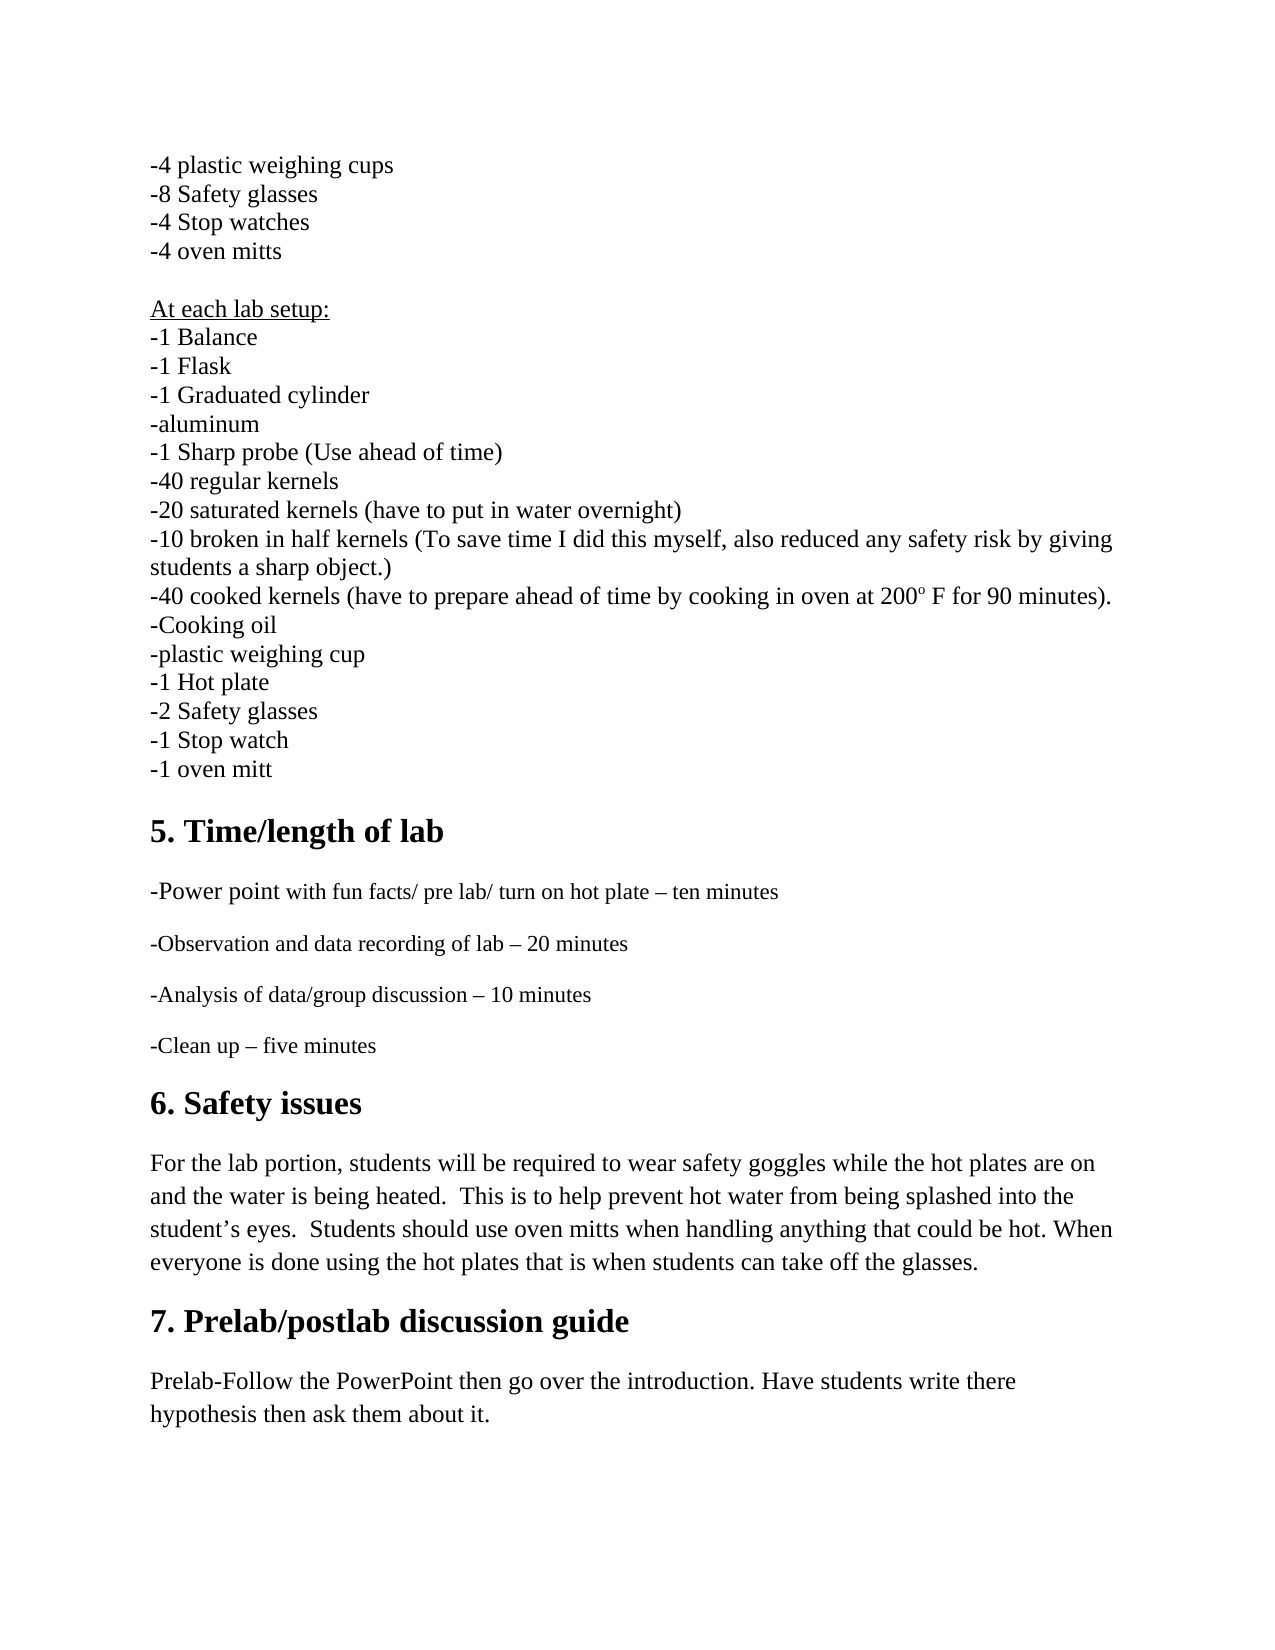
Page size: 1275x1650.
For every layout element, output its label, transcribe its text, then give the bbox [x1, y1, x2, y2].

text Prelab-Follow the PowerPoint then go over the introduction. Have students write there hypothesis then ask them about it. [150, 1366, 1125, 1428]
text At each lab setup: [150, 294, 1125, 322]
text -1 Sharp probe (Use ahead of time) [150, 437, 1125, 466]
text -Power point with fun facts/ pre lab/ turn on hot plate – ten minutes [150, 876, 1125, 905]
text -20 saturated kernels (have to put in water overnight) [150, 495, 1125, 524]
text -1 Balance [150, 322, 1125, 351]
text -Analysis of data/group discussion – 10 minutes [150, 981, 1125, 1007]
text -1 Stop watch [150, 725, 1125, 754]
text -1 Hot plate [150, 667, 1125, 696]
text -4 oven mitts [150, 236, 1125, 265]
text -aluminum [150, 409, 1125, 437]
text -Cooking oil [150, 610, 1125, 639]
text -40 regular kernels [150, 466, 1125, 495]
text -8 Safety glasses [150, 179, 1125, 207]
text -4 Stop watches [150, 207, 1125, 236]
text -4 plastic weighing cups [150, 150, 1125, 179]
text -plastic weighing cup [150, 639, 1125, 667]
text 7. Prelab/postlab discussion guide [150, 1301, 1125, 1339]
text -Observation and data recording of lab – 20 minutes [150, 930, 1125, 956]
text -2 Safety glasses [150, 696, 1125, 725]
text For the lab portion, students will be required to wear safety goggles while the hot plates are on and the water is being heated. This is to help prevent hot water from being splashed into the student’s eyes. Students should use oven mitts when handling anything that could be hot. When everyone is done using the hot plates that is when students can take off the glasses. [150, 1148, 1125, 1276]
text -1 oven mitt [150, 754, 1125, 782]
text -10 broken in half kernels (To save time I did this myself, also reduced any safety risk by giving students a sharp object.) [150, 524, 1125, 581]
text 5. Time/length of lab [150, 811, 1125, 849]
text -Clean up – five minutes [150, 1032, 1125, 1058]
text -1 Graduated cylinder [150, 380, 1125, 409]
text -40 cooked kernels (have to prepare ahead of time by cooking in oven at 200o F for 90 minutes). [150, 581, 1125, 610]
text -1 Flask [150, 351, 1125, 380]
text 6. Safety issues [150, 1083, 1125, 1121]
